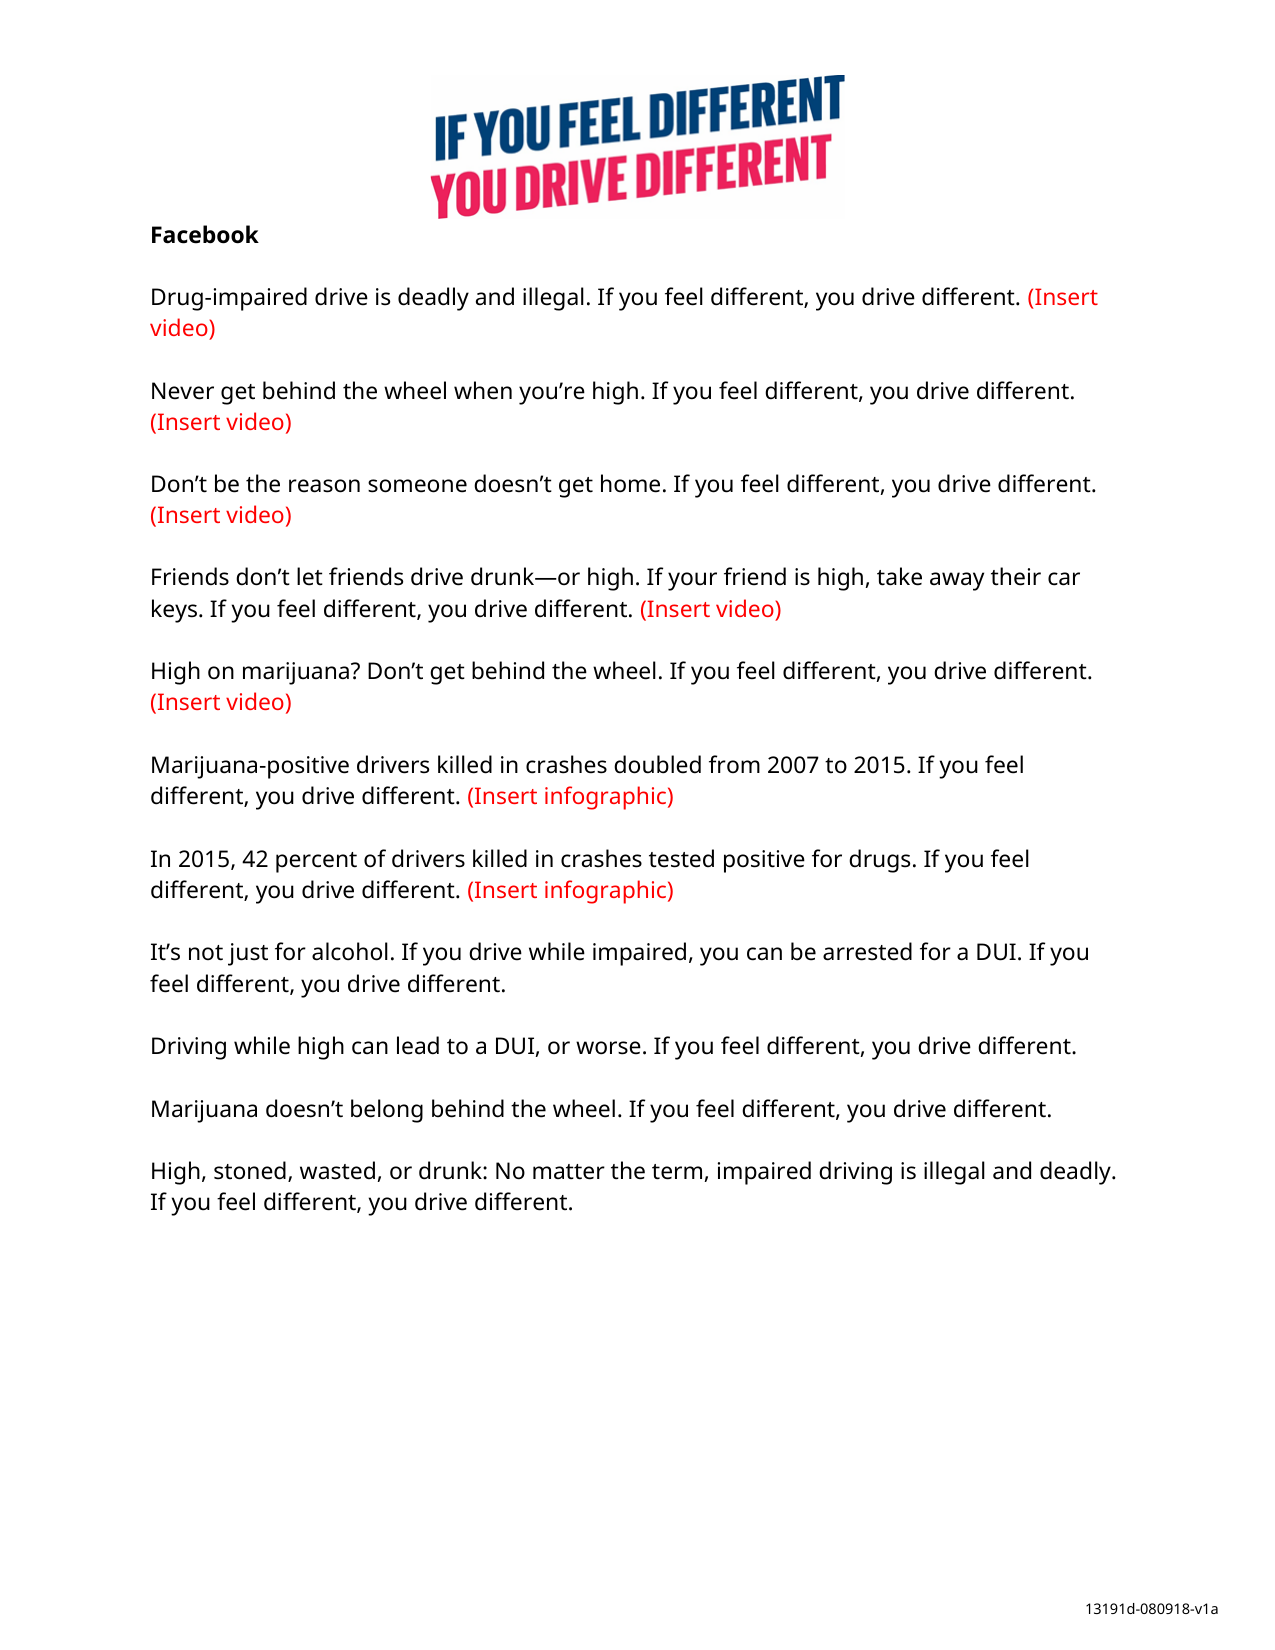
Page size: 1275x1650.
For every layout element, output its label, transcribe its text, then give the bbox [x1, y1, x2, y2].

text Don’t be the reason someone doesn’t get home. If you feel different, you drive different. (Insert video) [150, 468, 1125, 530]
subtitle Facebook [150, 219, 1125, 250]
text Driving while high can lead to a DUI, or worse. If you feel different, you drive different. [150, 1030, 1125, 1061]
text It’s not just for alcohol. If you drive while impaired, you can be arrested for a DUI. If you feel different, you drive different. [150, 936, 1125, 999]
text Friends don’t let friends drive drunk—or high. If your friend is high, take away their car keys. If you feel different, you drive different. (Insert video) [150, 561, 1125, 624]
picture [430, 75, 845, 219]
text High, stoned, wasted, or drunk: No matter the term, impaired driving is illegal and deadly. If you feel different, you drive different. [150, 1155, 1125, 1218]
text Marijuana-positive drivers killed in crashes doubled from 2007 to 2015. If you feel different, you drive different. (Insert infographic) [150, 749, 1125, 811]
text Marijuana doesn’t belong behind the wheel. If you feel different, you drive different. [150, 1093, 1125, 1124]
text Drug-impaired drive is deadly and illegal. If you feel different, you drive different. (Insert video) [150, 281, 1125, 343]
text Never get behind the wheel when you’re high. If you feel different, you drive different. (Insert video) [150, 374, 1125, 437]
text High on marijuana? Don’t get behind the wheel. If you feel different, you drive different. (Insert video) [150, 655, 1125, 718]
text In 2015, 42 percent of drivers killed in crashes tested positive for drugs. If you feel different, you drive different. (Insert infographic) [150, 843, 1125, 905]
